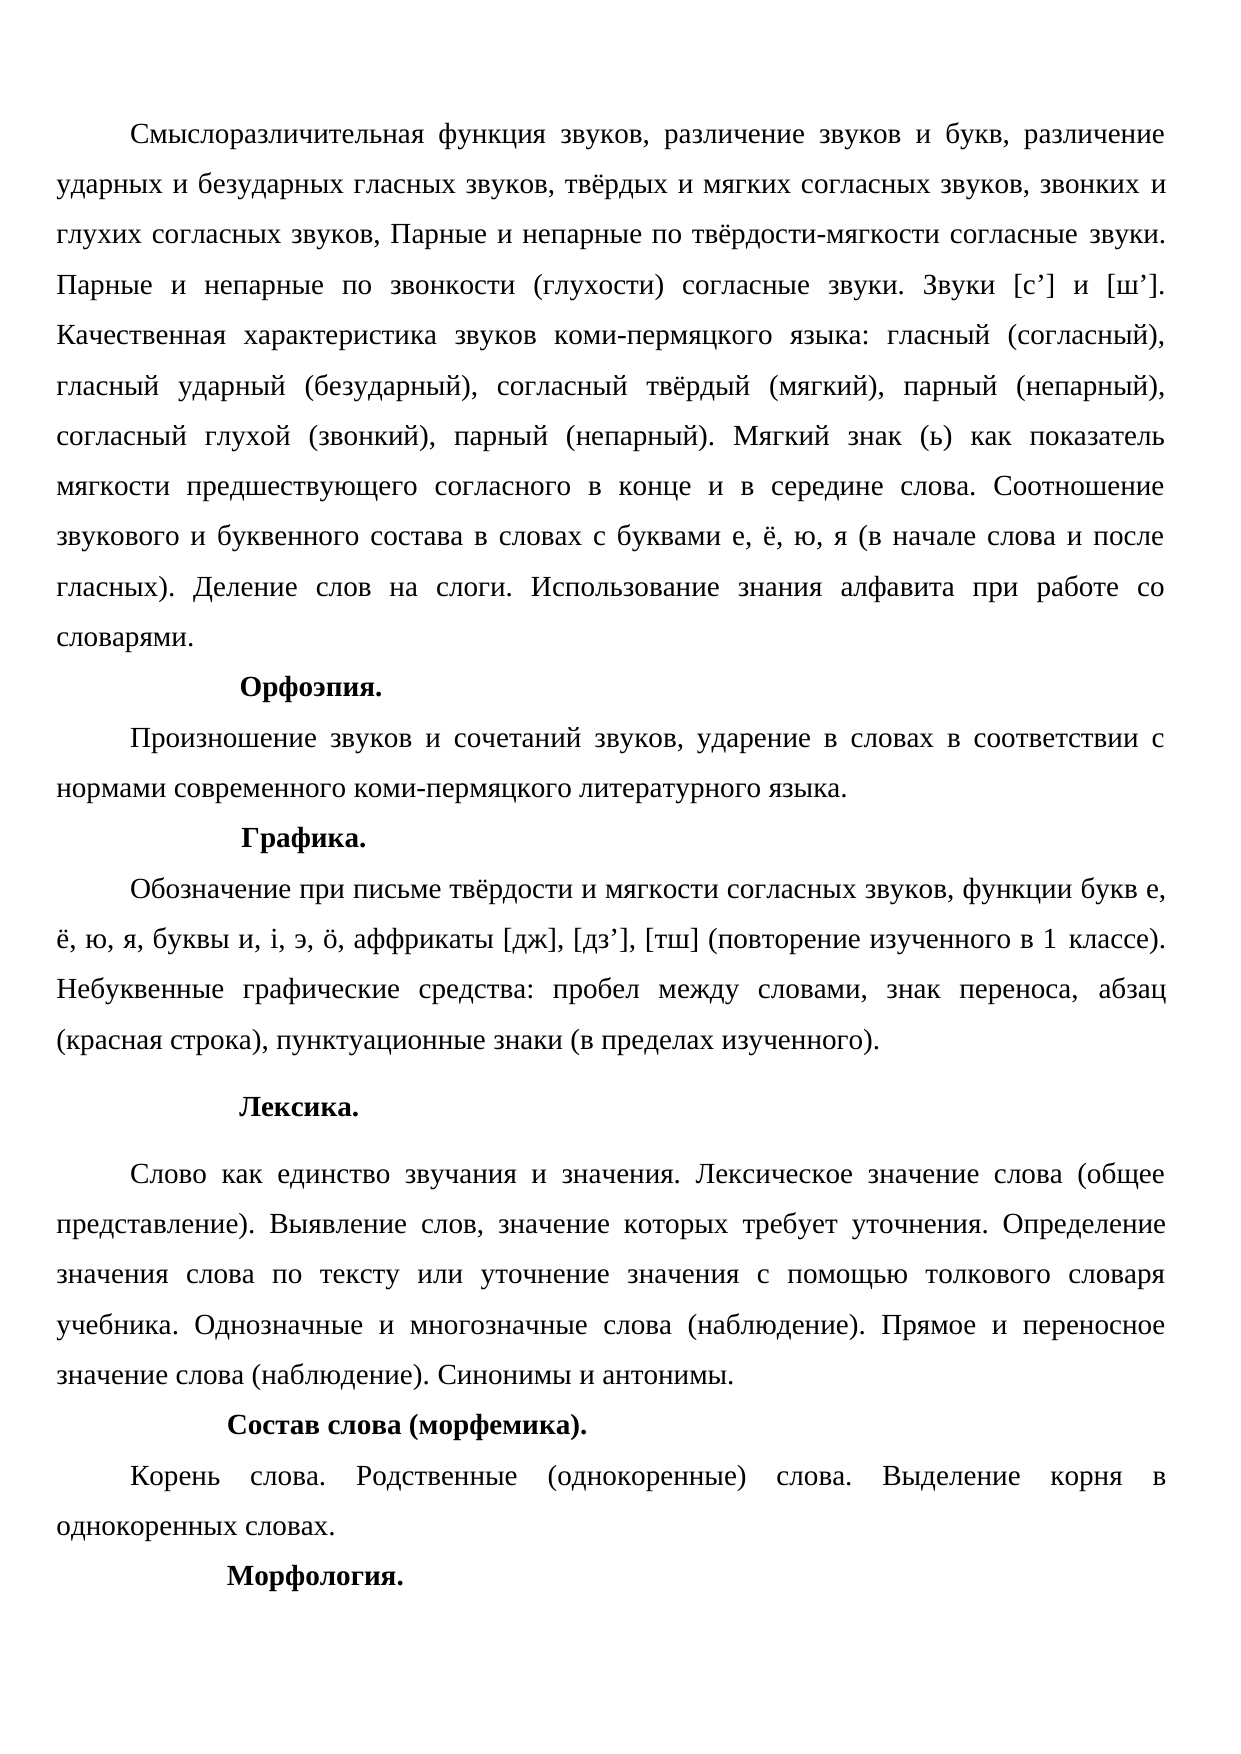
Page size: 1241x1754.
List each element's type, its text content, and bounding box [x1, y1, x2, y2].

text Смыслоразличительная функция звуков, различение звуков и букв, различение ударных и безударных гласных звуков, твёрдых и мягких согласных звуков, звонких и глухих согласных звуков, Парные и непарные по твёрдости-мягкости согласные звуки. Парные и непарные по звонкости (глухости) согласные звуки. Звуки [сʼ] и [шʼ]. Качественная характеристика звуков коми-пермяцкого языка: гласный (согласный), гласный ударный (безударный), согласный твёрдый (мягкий), парный (непарный), согласный глухой (звонкий), парный (непарный). Мягкий знак (ь) как показатель мягкости предшествующего согласного в конце и в середине слова. Соотношение звукового и буквенного состава в словах с буквами е, ё, ю, я (в начале слова и после гласных). Деление слов на слоги. Использование знания алфавита при работе со словарями. [56, 116, 1166, 653]
list Орфоэпия. [130, 669, 1166, 703]
text Произношение звуков и сочетаний звуков, ударение в словах в соответствии с нормами современного коми-пермяцкого литературного языка. [56, 720, 1166, 804]
text Графика. [44, 821, 1166, 854]
text Корень слова. Родственные (однокоренные) слова. Выделение корня в однокоренных словах. [56, 1458, 1166, 1542]
text Слово как единство звучания и значения. Лексическое значение слова (общее представление). Выявление слов, значение которых требует уточнения. Определение значения слова по тексту или уточнение значения с помощью толкового словаря учебника. Однозначные и многозначные слова (наблюдение). Прямое и переносное значение слова (наблюдение). Синонимы и антонимы. [56, 1156, 1166, 1391]
text Морфология. [44, 1558, 1166, 1592]
text Обозначение при письме твёрдости и мягкости согласных звуков, функции букв е, ё, ю, я, буквы и, і, э, ӧ, аффрикаты [дж], [дзʼ], [тш] (повторение изученного в 1 классе). Небуквенные графические средства: пробел между словами, знак переноса, абзац (красная строка), пунктуационные знаки (в пределах изученного). [56, 871, 1166, 1055]
text Лексика. [56, 1089, 1166, 1122]
text Состав слова (морфемика). [44, 1407, 1166, 1441]
